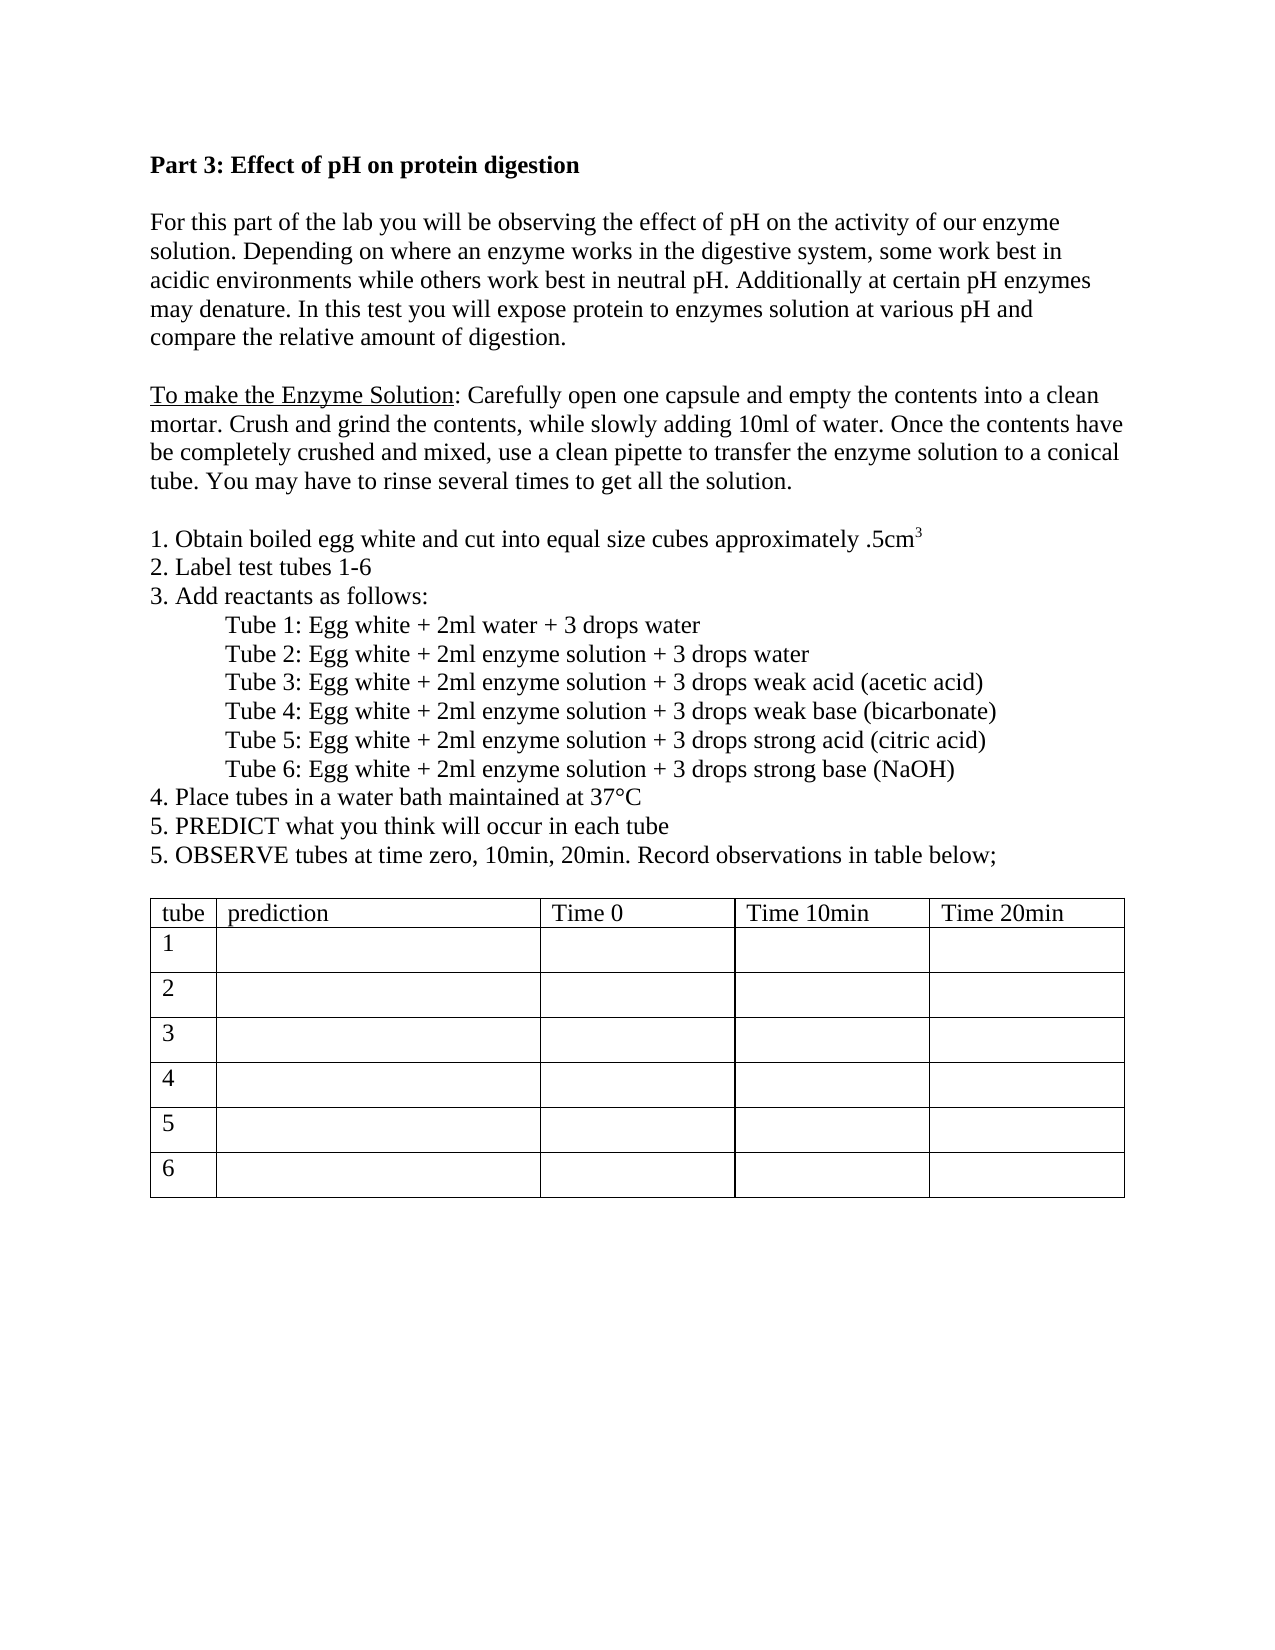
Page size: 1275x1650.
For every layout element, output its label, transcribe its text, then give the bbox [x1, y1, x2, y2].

table_cell 6 [151, 1153, 216, 1197]
table_cell [217, 1108, 540, 1152]
table_cell [930, 1018, 1124, 1062]
table_cell [541, 973, 734, 1017]
table_cell [541, 1153, 734, 1197]
table_cell [541, 928, 734, 972]
table_cell [217, 928, 540, 972]
table_header prediction [217, 899, 540, 927]
table_header tube [151, 899, 216, 927]
table_cell 5 [151, 1108, 216, 1152]
table_cell 2 [151, 973, 216, 1017]
table_cell [217, 1018, 540, 1062]
table_cell 3 [151, 1018, 216, 1062]
table_cell [930, 973, 1124, 1017]
table_header Time 0 [541, 899, 734, 927]
table_cell 1 [151, 928, 216, 972]
table_cell [736, 928, 929, 972]
text 1. Obtain boiled egg white and cut into equal size cubes approximately .5cm3 [150, 524, 1125, 552]
table_cell [930, 1063, 1124, 1107]
text Tube 4: Egg white + 2ml enzyme solution + 3 drops weak base (bicarbonate) [150, 696, 1125, 725]
text 3. Add reactants as follows: [150, 581, 1125, 610]
table_cell [541, 1018, 734, 1062]
text Tube 1: Egg white + 2ml water + 3 drops water [150, 610, 1125, 639]
table_cell [217, 973, 540, 1017]
table_cell [736, 973, 929, 1017]
table_cell [930, 1153, 1124, 1197]
table_cell [736, 1063, 929, 1107]
text Tube 5: Egg white + 2ml enzyme solution + 3 drops strong acid (citric acid) [150, 725, 1125, 754]
text 5. OBSERVE tubes at time zero, 10min, 20min. Record observations in table below; [150, 840, 1125, 869]
text Tube 3: Egg white + 2ml enzyme solution + 3 drops weak acid (acetic acid) [150, 667, 1125, 696]
table_cell [217, 1063, 540, 1107]
text 5. PREDICT what you think will occur in each tube [150, 811, 1125, 840]
table_cell [541, 1063, 734, 1107]
table_cell [930, 1108, 1124, 1152]
text For this part of the lab you will be observing the effect of pH on the activity of our enzyme solution. Depending on where an enzyme works in the digestive system, some work best in acidic environments while others work best in neutral pH. Additionally at certain pH enzymes may denature. In this test you will expose protein to enzymes solution at various pH and compare the relative amount of digestion. [150, 207, 1125, 351]
table_cell [541, 1108, 734, 1152]
text 2. Label test tubes 1-6 [150, 552, 1125, 581]
text Part 3: Effect of pH on protein digestion [150, 150, 1125, 179]
table_header Time 10min [736, 899, 929, 927]
text Tube 2: Egg white + 2ml enzyme solution + 3 drops water [150, 639, 1125, 667]
table_cell 4 [151, 1063, 216, 1107]
table_cell [736, 1153, 929, 1197]
table_cell [930, 928, 1124, 972]
text 4. Place tubes in a water bath maintained at 37°C [150, 782, 1125, 811]
text To make the Enzyme Solution: Carefully open one capsule and empty the contents into a clean mortar. Crush and grind the contents, while slowly adding 10ml of water. Once the contents have be completely crushed and mixed, use a clean pipette to transfer the enzyme solution to a conical tube. You may have to rinse several times to get all the solution. [150, 380, 1125, 495]
table_cell [736, 1018, 929, 1062]
table_header Time 20min [930, 899, 1124, 927]
text Tube 6: Egg white + 2ml enzyme solution + 3 drops strong base (NaOH) [150, 754, 1125, 782]
table_cell [217, 1153, 540, 1197]
table_cell [736, 1108, 929, 1152]
